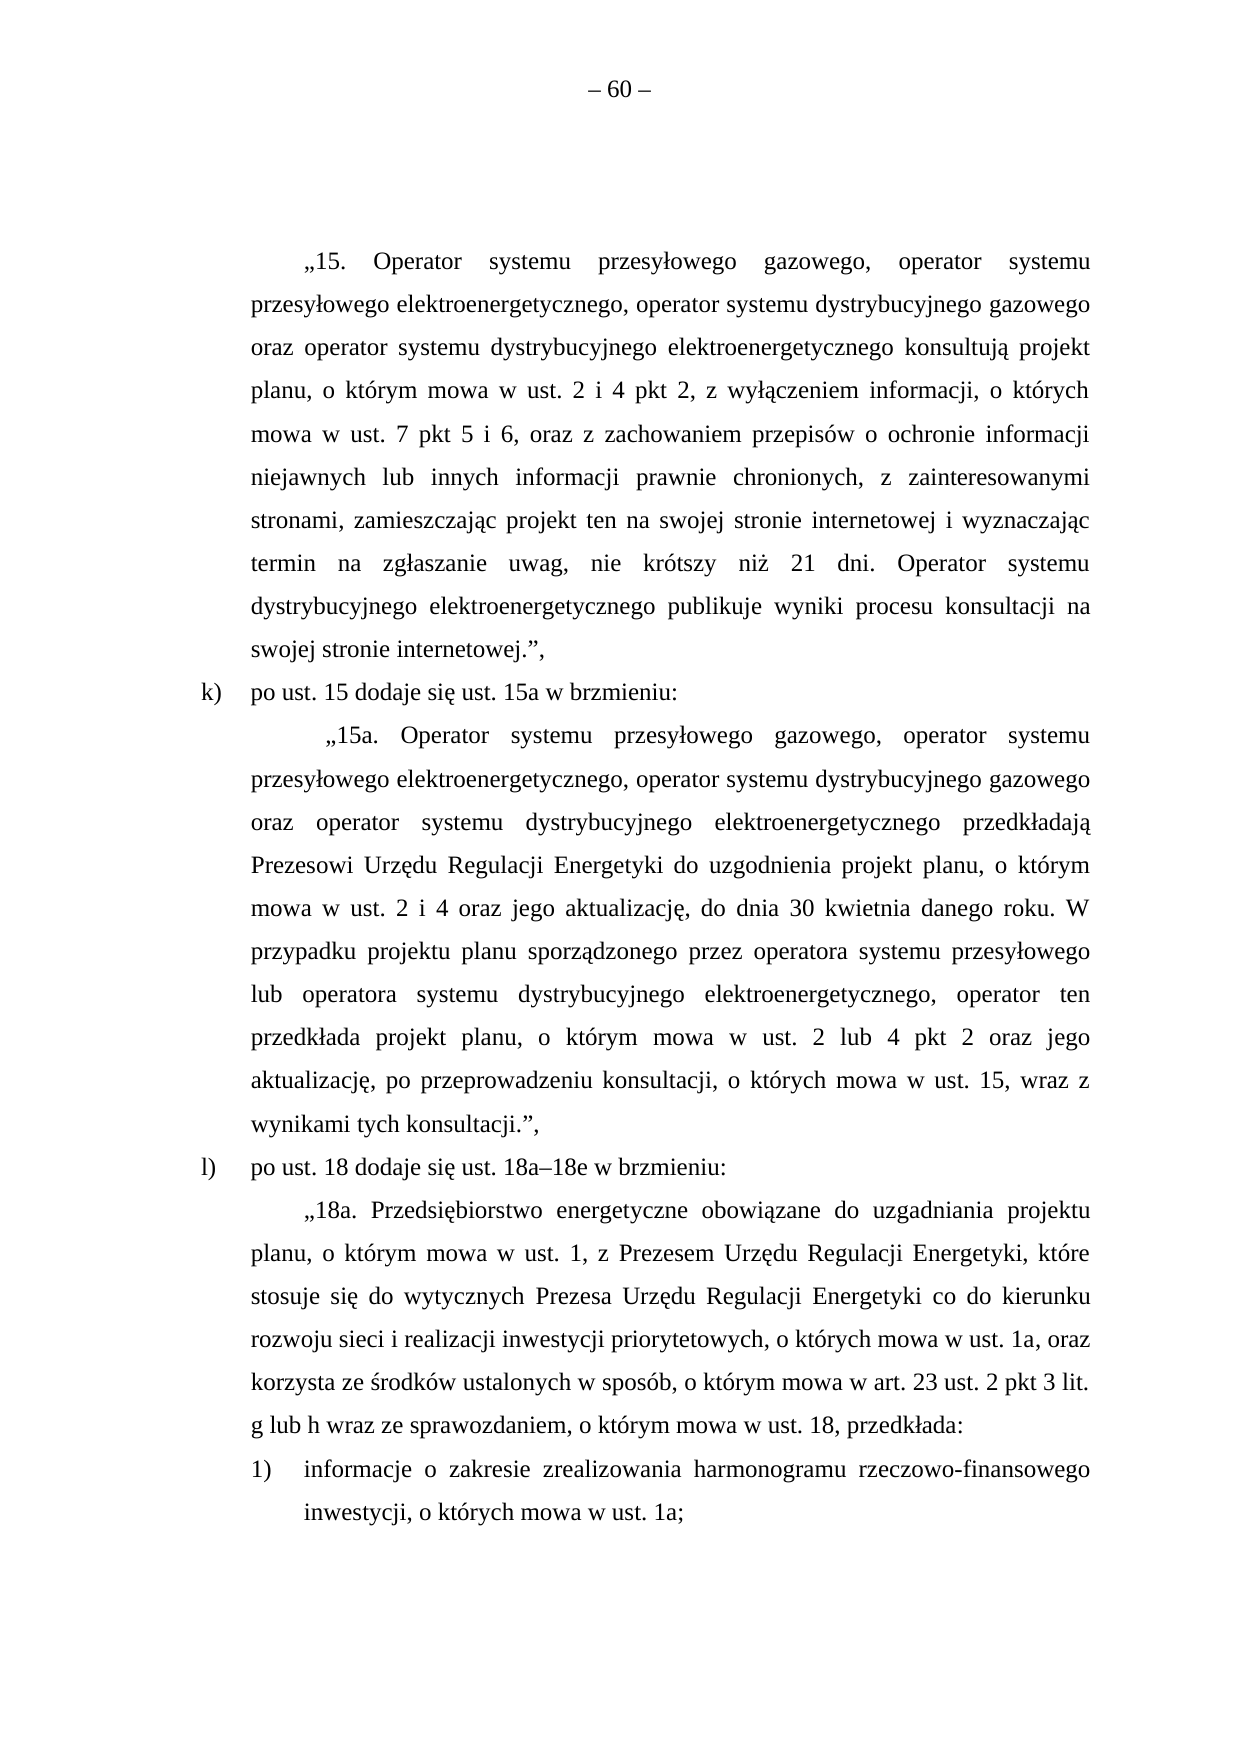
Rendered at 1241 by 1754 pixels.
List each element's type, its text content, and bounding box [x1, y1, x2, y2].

text l) po ust. 18 dodaje się ust. 18a–18e w brzmieniu: [201, 1152, 1091, 1181]
text „18a. Przedsiębiorstwo energetyczne obowiązane do uzgadniania projektu planu, o którym mowa w ust. 1, z Prezesem Urzędu Regulacji Energetyki, które stosuje się do wytycznych Prezesa Urzędu Regulacji Energetyki co do kierunku rozwoju sieci i realizacji inwestycji priorytetowych, o których mowa w ust. 1a, oraz korzysta ze środków ustalonych w sposób, o którym mowa w art. 23 ust. 2 pkt 3 lit. g lub h wraz ze sprawozdaniem, o którym mowa w ust. 18, przedkłada: [251, 1195, 1091, 1439]
text 1) informacje o zakresie zrealizowania harmonogramu rzeczowo-finansowego inwestycji, o których mowa w ust. 1a; [251, 1454, 1091, 1526]
text „15. Operator systemu przesyłowego gazowego, operator systemu przesyłowego elektroenergetycznego, operator systemu dystrybucyjnego gazowego oraz operator systemu dystrybucyjnego elektroenergetycznego konsultują projekt planu, o którym mowa w ust. 2 i 4 pkt 2, z wyłączeniem informacji, o których mowa w ust. 7 pkt 5 i 6, oraz z zachowaniem przepisów o ochronie informacji niejawnych lub innych informacji prawnie chronionych, z zainteresowanymi stronami, zamieszczając projekt ten na swojej stronie internetowej i wyznaczając termin na zgłaszanie uwag, nie krótszy niż 21 dni. Operator systemu dystrybucyjnego elektroenergetycznego publikuje wyniki procesu konsultacji na swojej stronie internetowej.”, [251, 246, 1091, 663]
text k) po ust. 15 dodaje się ust. 15a w brzmieniu: [201, 677, 1091, 706]
text „15a. Operator systemu przesyłowego gazowego, operator systemu przesyłowego elektroenergetycznego, operator systemu dystrybucyjnego gazowego oraz operator systemu dystrybucyjnego elektroenergetycznego przedkładają Prezesowi Urzędu Regulacji Energetyki do uzgodnienia projekt planu, o którym mowa w ust. 2 i 4 oraz jego aktualizację, do dnia 30 kwietnia danego roku. W przypadku projektu planu sporządzonego przez operatora systemu przesyłowego lub operatora systemu dystrybucyjnego elektroenergetycznego, operator ten przedkłada projekt planu, o którym mowa w ust. 2 lub 4 pkt 2 oraz jego aktualizację, po przeprowadzeniu konsultacji, o których mowa w ust. 15, wraz z wynikami tych konsultacji.”, [251, 721, 1091, 1137]
